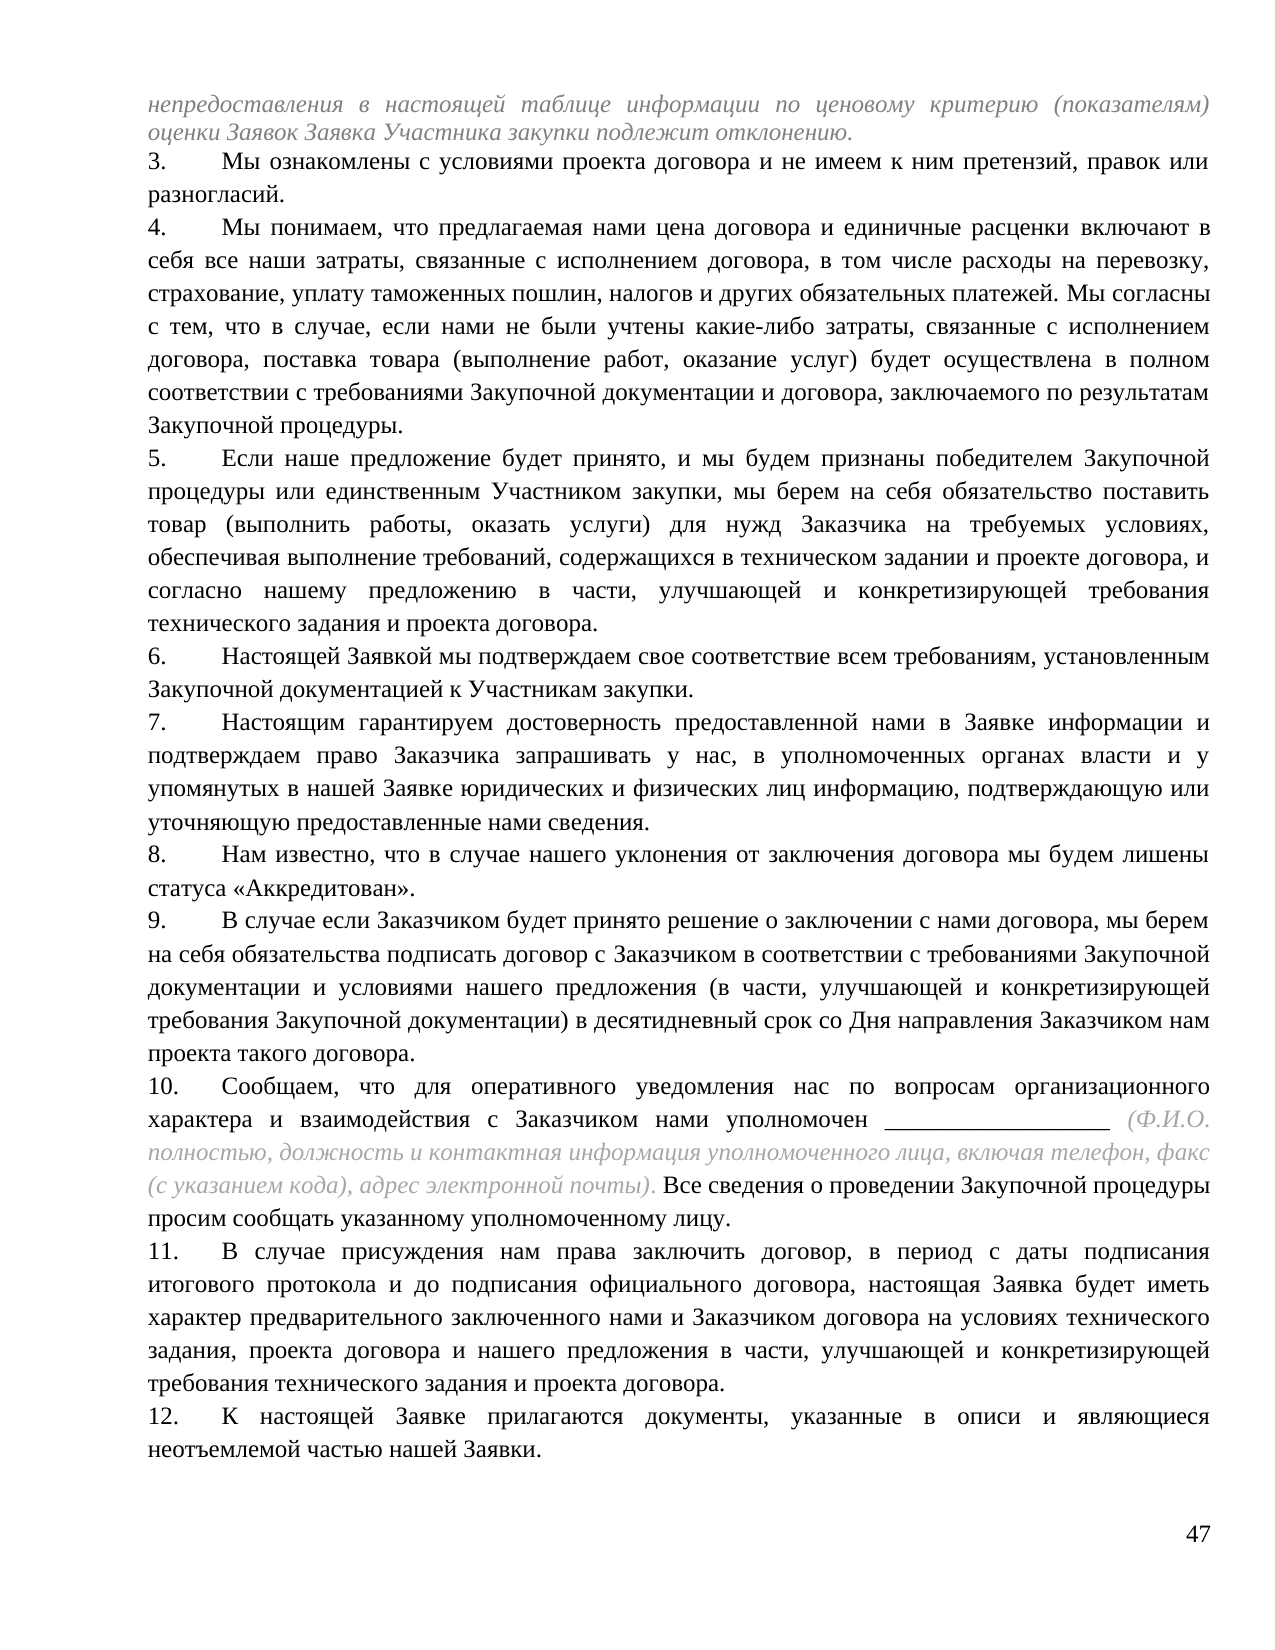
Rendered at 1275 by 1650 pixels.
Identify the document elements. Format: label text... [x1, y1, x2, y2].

list Нам известно, что в случае нашего уклонения от заключения договора мы будем лишены статуса «Аккредитован». [148, 839, 1211, 901]
list Мы понимаем, что предлагаемая нами цена договора и единичные расценки включают в себя все наши затраты, связанные с исполнением договора, в том числе расходы на перевозку, страхование, уплату таможенных пошлин, налогов и других обязательных платежей. Мы согласны с тем, что в случае, если нами не были учтены какие-либо затраты, связанные с исполнением договора, поставка товара (выполнение работ, оказание услуг) будет осуществлена в полном соответствии с требованиями Закупочной документации и договора, заключаемого по результатам Закупочной процедуры. [148, 212, 1211, 439]
list В случае присуждения нам права заключить договор, в период с даты подписания итогового протокола и до подписания официального договора, настоящая Заявка будет иметь характер предварительного заключенного нами и Заказчиком договора на условиях технического задания, проекта договора и нашего предложения в части, улучшающей и конкретизирующей требования технического задания и проекта договора. [148, 1236, 1211, 1397]
list Настоящей Заявкой мы подтверждаем свое соответствие всем требованиям, установленным Закупочной документацией к Участникам закупки. [148, 641, 1211, 703]
list Мы ознакомлены с условиями проекта договора и не имеем к ним претензий, правок или разногласий. [148, 146, 1211, 208]
list В случае если Заказчиком будет принято решение о заключении с нами договора, мы берем на себя обязательства подписать договор с Заказчиком в соответствии с требованиями Закупочной документации и условиями нашего предложения (в части, улучшающей и конкретизирующей требования Закупочной документации) в десятидневный срок со Дня направления Заказчиком нам проекта такого договора. [148, 906, 1211, 1066]
list Настоящим гарантируем достоверность предоставленной нами в Заявке информации и подтверждаем право Заказчика запрашивать у нас, в уполномоченных органах власти и у упомянутых в нашей Заявке юридических и физических лиц информацию, подтверждающую или уточняющую предоставленные нами сведения. [148, 707, 1211, 835]
list К настоящей Заявке прилагаются документы, указанные в описи и являющиеся неотъемлемой частью нашей Заявки. [148, 1401, 1211, 1463]
list Если наше предложение будет принято, и мы будем признаны победителем Закупочной процедуры или единственным Участником закупки, мы берем на себя обязательство поставить товар (выполнить работы, оказать услуги) для нужд Заказчика на требуемых условиях, обеспечивая выполнение требований, содержащихся в техническом задании и проекте договора, и согласно нашему предложению в части, улучшающей и конкретизирующей требования технического задания и проекта договора. [148, 443, 1211, 637]
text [148, 89, 1211, 146]
list Сообщаем, что для оперативного уведомления нас по вопросам организационного характера и взаимодействия с Заказчиком нами уполномочен __________________ (Ф.И.О. полностью, должность и контактная информация уполномоченного лица, включая телефон, факс (с указанием кода), адрес электронной почты). Все сведения о проведении Закупочной процедуры просим сообщать указанному уполномоченному лицу. [148, 1071, 1211, 1232]
